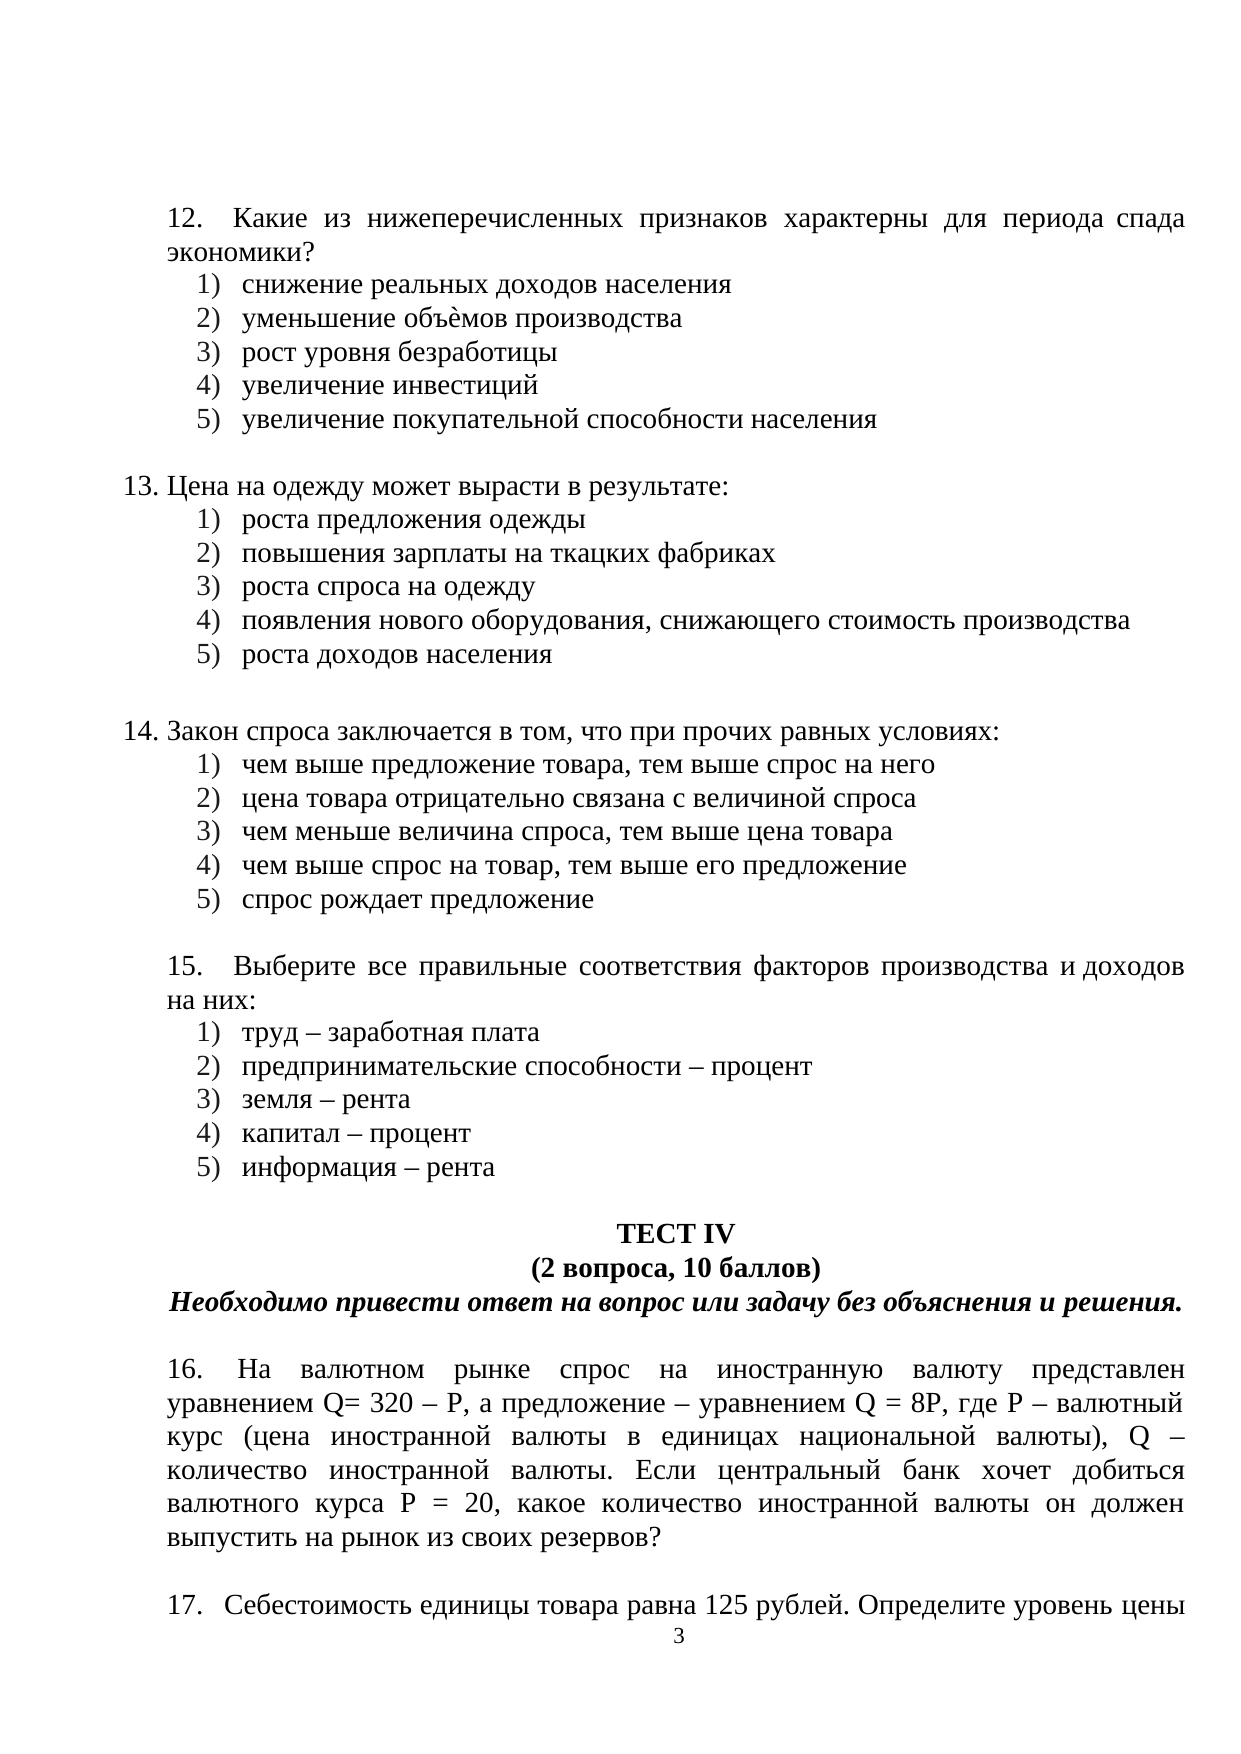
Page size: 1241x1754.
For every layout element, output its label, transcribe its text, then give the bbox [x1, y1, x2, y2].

list информация – рента [167, 1149, 1185, 1183]
subtitle ТЕСТ IV [167, 1217, 1185, 1250]
list чем выше спрос на товар, тем выше его предложение [167, 847, 1185, 881]
list чем выше предложение товара, тем выше спрос на него [167, 747, 1185, 780]
list роста доходов населения [167, 636, 1185, 670]
list рост уровня безработицы [167, 334, 1185, 368]
list спрос рождает предложение [167, 881, 1185, 914]
list снижение реальных доходов населения [167, 268, 1185, 301]
list роста спроса на одежду [167, 569, 1185, 602]
list уменьшение объѐмов производства [167, 301, 1185, 334]
list труд – заработная плата [167, 1016, 1185, 1048]
subtitle Закон спроса заключается в том, что при прочих равных условиях: [123, 714, 1185, 747]
list цена товара отрицательно связана с величиной спроса [167, 780, 1185, 814]
list увеличение покупательной способности населения [167, 401, 1185, 435]
list роста предложения одежды [167, 502, 1185, 535]
list увеличение инвестиций [167, 368, 1185, 401]
subtitle Какие из нижеперечисленных признаков характерны для периода спада экономики? [167, 201, 1185, 268]
list предпринимательские способности – процент [167, 1048, 1185, 1082]
list чем меньше величина спроса, тем выше цена товара [167, 814, 1185, 847]
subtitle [167, 1587, 1185, 1621]
list появления нового оборудования, снижающего стоимость производства [167, 602, 1185, 636]
list капитал – процент [167, 1116, 1185, 1149]
subtitle Выберите все правильные соответствия факторов производства и доходов на них: [167, 948, 1185, 1016]
text Необходимо привести ответ на вопрос или задачу без объяснения и решения. [167, 1284, 1185, 1318]
subtitle Цена на одежду может вырасти в результате: [123, 469, 1185, 502]
text (2 вопроса, 10 баллов) [167, 1250, 1185, 1284]
list земля – рента [167, 1082, 1185, 1116]
list На валютном рынке спрос на иностранную валюту представлен уравнением Q= 320 – P, а предложение – уравнением Q = 8P, где P – валютный курс (цена иностранной валюты в единицах национальной валюты), Q – количество иностранной валюты. Если центральный банк хочет добиться валютного курса P = 20, какое количество иностранной валюты он должен выпустить на рынок из своих резервов? [167, 1351, 1185, 1553]
list повышения зарплаты на ткацких фабриках [167, 535, 1185, 569]
